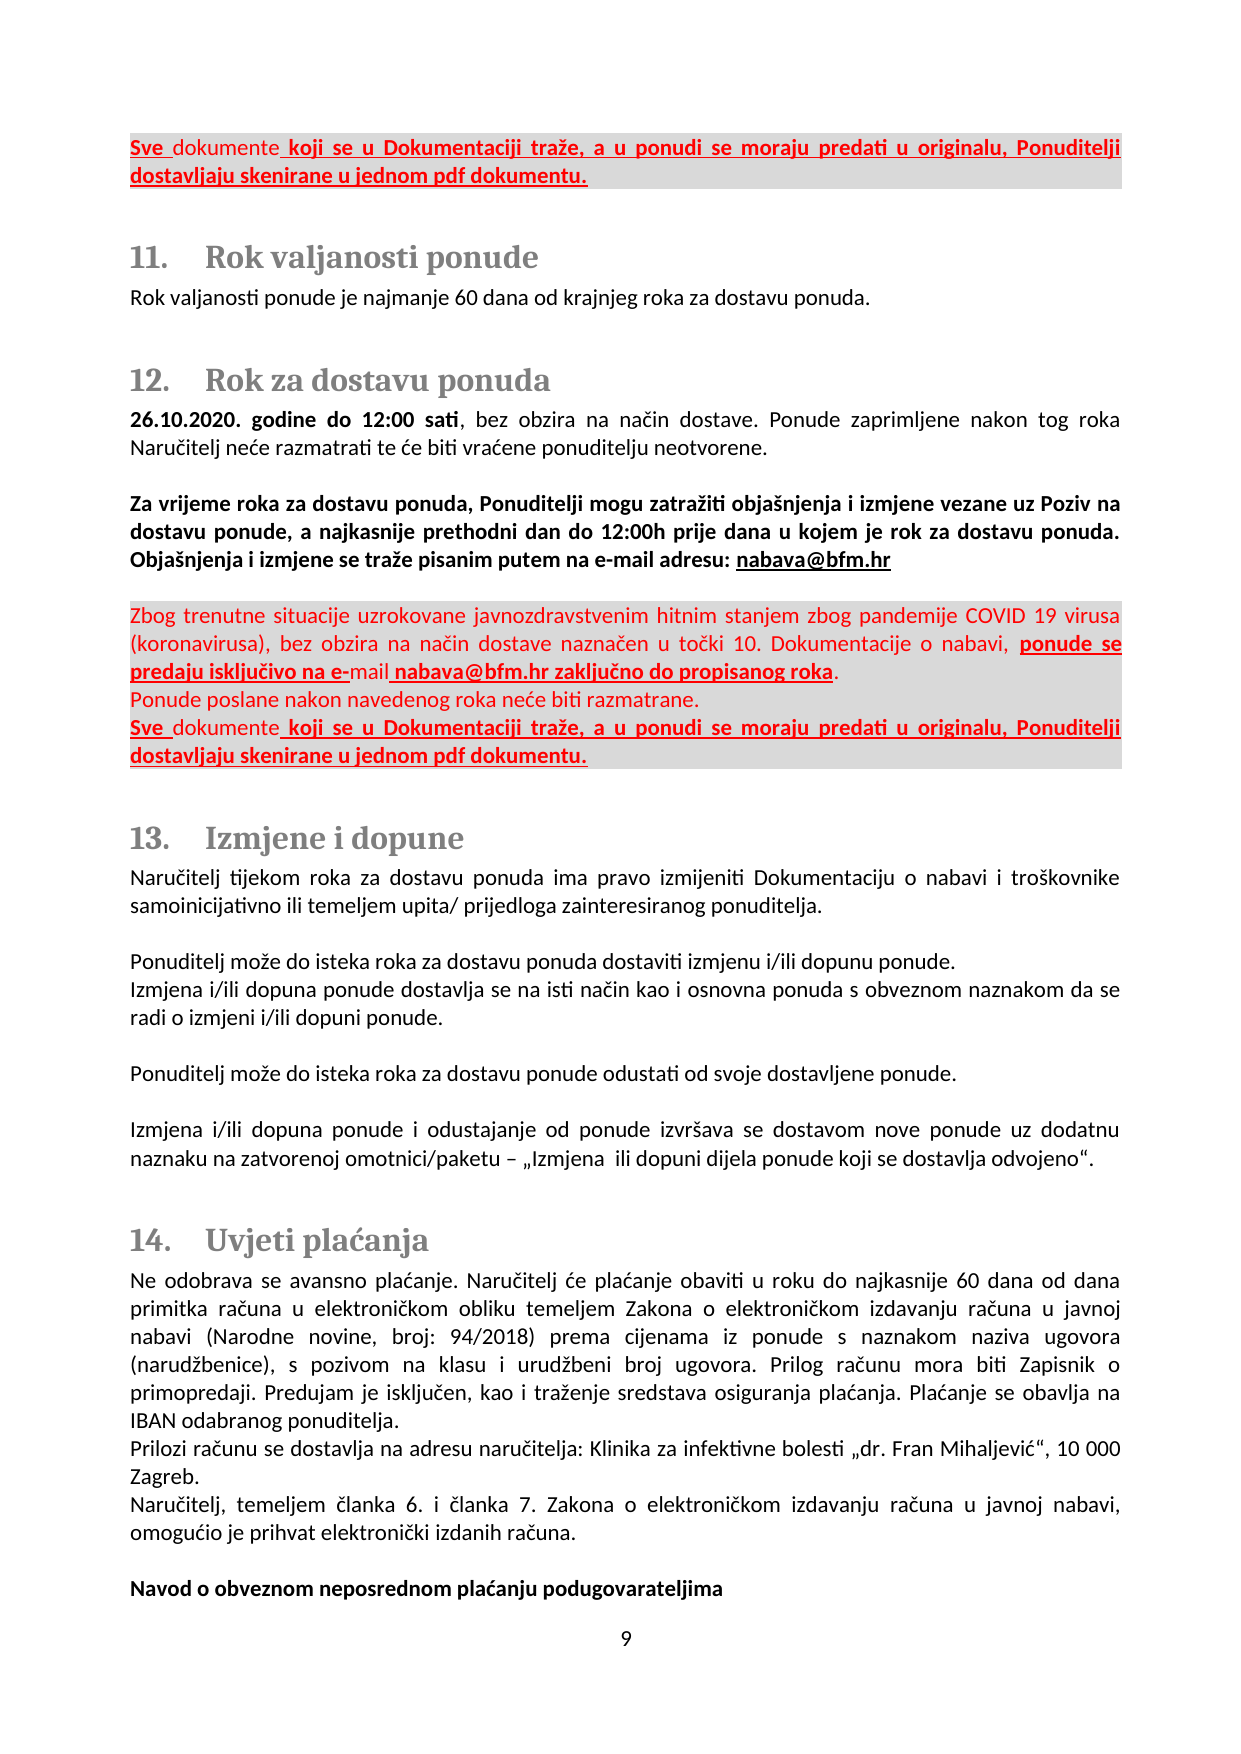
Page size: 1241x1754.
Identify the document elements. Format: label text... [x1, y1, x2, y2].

text Sve dokumente koji se u Dokumentaciji traže, a u ponudi se moraju predati u originalu, Ponuditelji dostavljaju skenirane u jednom pdf dokumentu. [130, 713, 1122, 769]
text Izmjene i dopune [130, 819, 1122, 858]
text Izmjena i/ili dopuna ponude dostavlja se na isti način kao i osnovna ponuda s obveznom naznakom da se radi o izmjeni i/ili dopuni ponude. [130, 976, 1122, 1032]
text Prilozi računu se dostavlja na adresu naručitelja: Klinika za infektivne bolesti „dr. Fran Mihaljević“, 10 000 Zagreb. [130, 1434, 1122, 1490]
text Naručitelj, temeljem članka 6. i članka 7. Zakona o elektroničkom izdavanju računa u javnoj nabavi, omogućio je prihvat elektronički izdanih računa. [130, 1490, 1122, 1546]
text Ponuditelj može do isteka roka za dostavu ponuda dostaviti izmjenu i/ili dopunu ponude. [130, 947, 1122, 976]
text Ponuditelj može do isteka roka za dostavu ponude odustati od svoje dostavljene ponude. [130, 1059, 1122, 1088]
text Rok valjanosti ponude [130, 239, 1122, 277]
text Rok za dostavu ponuda [130, 361, 1122, 399]
text Za vrijeme roka za dostavu ponuda, Ponuditelji mogu zatražiti objašnjenja i izmjene vezane uz Poziv na dostavu ponude, a najkasnije prethodni dan do 12:00h prije dana u kojem je rok za dostavu ponuda. Objašnjenja i izmjene se traže pisanim putem na e-mail adresu: nabava@bfm.hr [130, 489, 1122, 573]
text Uvjeti plaćanja [130, 1222, 1122, 1260]
text Izmjena i/ili dopuna ponude i odustajanje od ponude izvršava se dostavom nove ponude uz dodatnu naznaku na zatvorenoj omotnici/paketu – „Izmjena ili dopuni dijela ponude koji se dostavlja odvojeno“. [130, 1116, 1122, 1172]
text Naručitelj tijekom roka za dostavu ponuda ima pravo izmijeniti Dokumentaciju o nabavi i troškovnike samoinicijativno ili temeljem upita/ prijedloga zainteresiranog ponuditelja. [130, 863, 1122, 919]
text Zbog trenutne situacije uzrokovane javnozdravstvenim hitnim stanjem zbog pandemije COVID 19 virusa (koronavirusa), bez obzira na način dostave naznačen u točki 10. Dokumentacije o nabavi, ponude se predaju isključivo na e-mail nabava@bfm.hr zaključno do propisanog roka. [130, 601, 1122, 685]
text Sve dokumente koji se u Dokumentaciji traže, a u ponudi se moraju predati u originalu, Ponuditelji dostavljaju skenirane u jednom pdf dokumentu. [130, 133, 1122, 189]
text Ponude poslane nakon navedenog roka neće biti razmatrane. [130, 685, 1122, 713]
text Rok valjanosti ponude je najmanje 60 dana od krajnjeg roka za dostavu ponuda. [130, 283, 1122, 311]
text Navod o obveznom neposrednom plaćanju podugovarateljima [130, 1574, 1122, 1602]
text Ne odobrava se avansno plaćanje. Naručitelj će plaćanje obaviti u roku do najkasnije 60 dana od dana primitka računa u elektroničkom obliku temeljem Zakona o elektroničkom izdavanju računa u javnoj nabavi (Narodne novine, broj: 94/2018) prema cijenama iz ponude s naznakom naziva ugovora (narudžbenice), s pozivom na klasu i urudžbeni broj ugovora. Prilog računu mora biti Zapisnik o primopredaji. Predujam je isključen, kao i traženje sredstava osiguranja plaćanja. Plaćanje se obavlja na IBAN odabranog ponuditelja. [130, 1266, 1122, 1434]
text 26.10.2020. godine do 12:00 sati, bez obzira na način dostave. Ponude zaprimljene nakon tog roka Naručitelj neće razmatrati te će biti vraćene ponuditelju neotvorene. [130, 405, 1122, 461]
